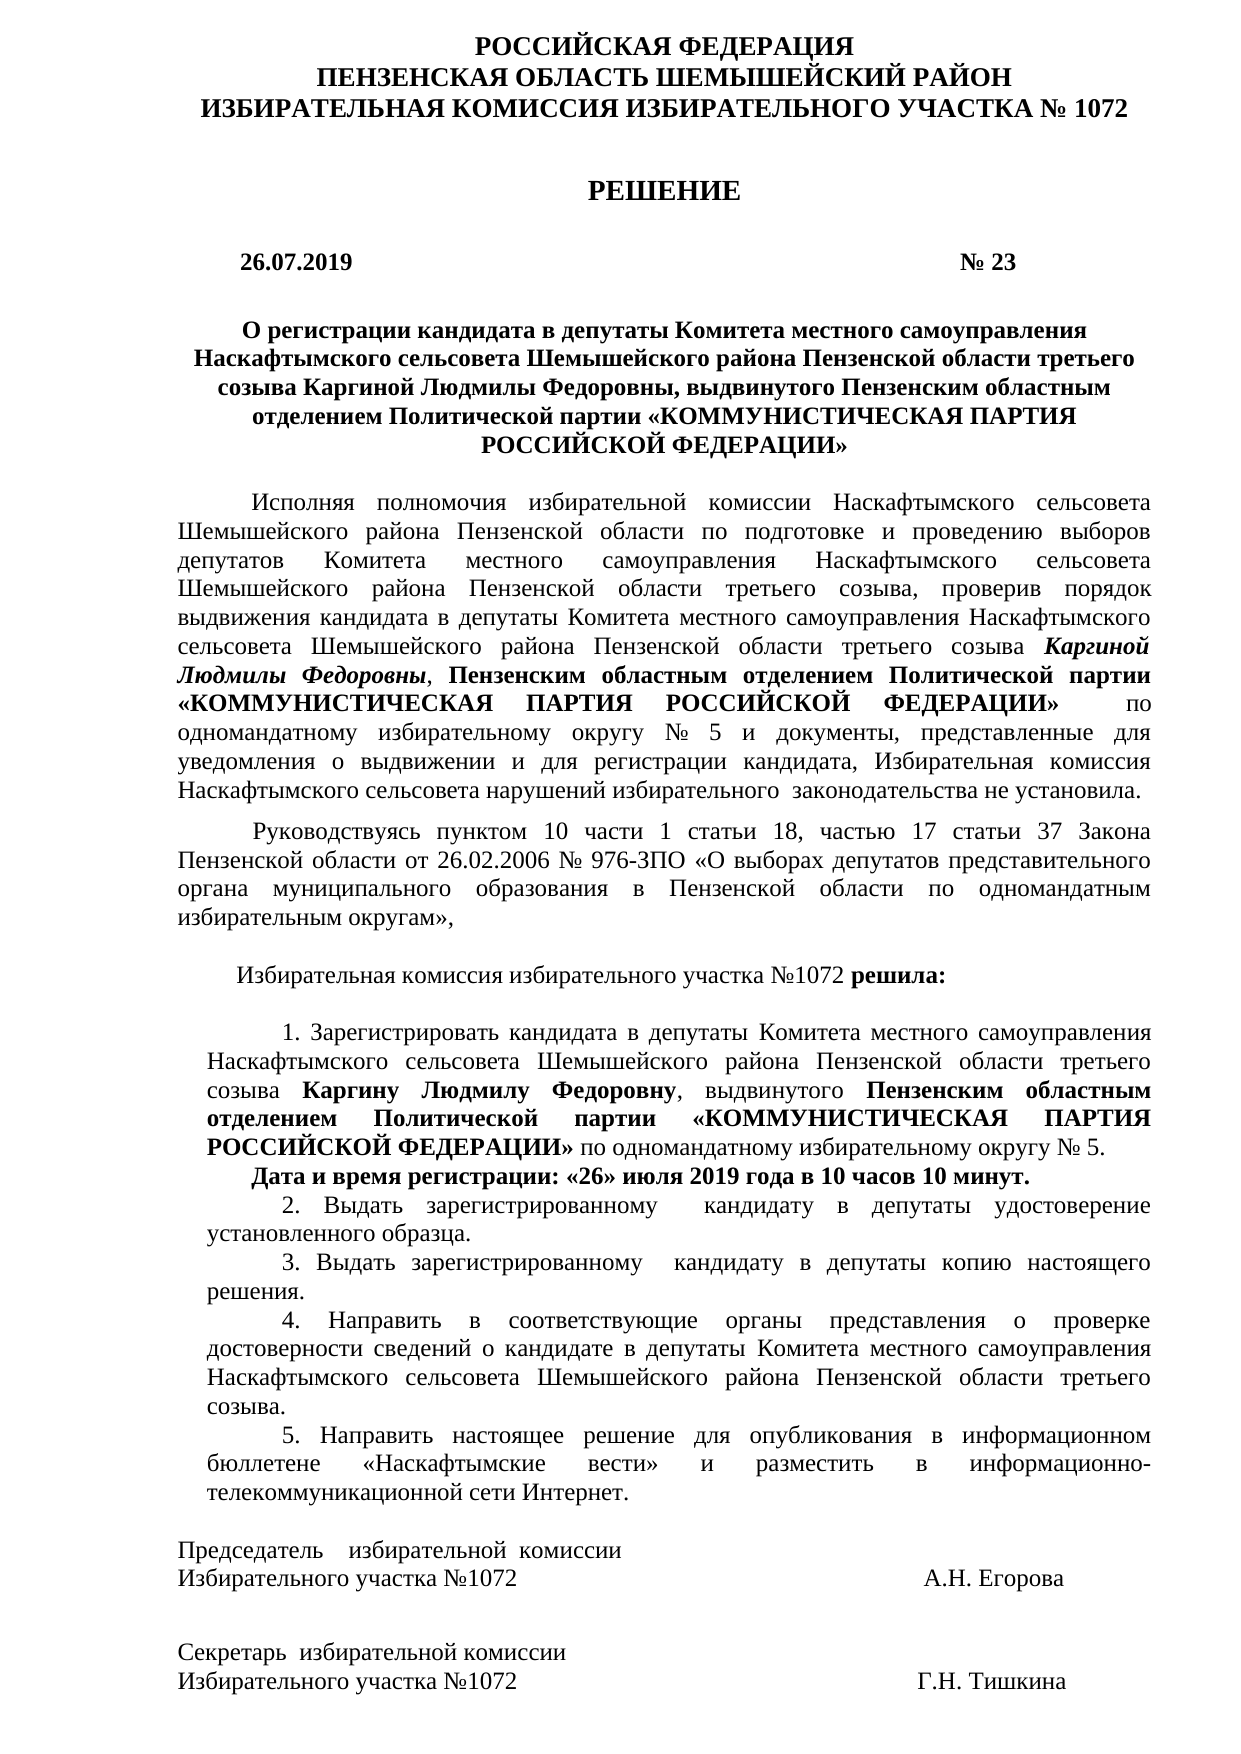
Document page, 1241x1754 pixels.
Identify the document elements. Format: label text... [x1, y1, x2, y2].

text Дата и время регистрации: «26» июля 2019 года в 10 часов 10 минут. [177, 1161, 1152, 1190]
text 1. Зарегистрировать кандидата в депутаты Комитета местного самоуправления Наскафтымского сельсовета Шемышейского района Пензенской области третьего созыва Каргину Людмилу Федоровну, выдвинутого Пензенским областным отделением Политической партии «КОММУНИСТИЧЕСКАЯ ПАРТИЯ РОССИЙСКОЙ ФЕДЕРАЦИИ» по одномандатному избирательному округу № 5. [207, 1017, 1152, 1161]
text 2. Выдать зарегистрированному кандидату в депутаты удостоверение установленного образца. [207, 1190, 1152, 1247]
text Исполняя полномочия избирательной комиссии Наскафтымского сельсовета Шемышейского района Пензенской области по подготовке и проведению выборов депутатов Комитета местного самоуправления Наскафтымского сельсовета Шемышейского района Пензенской области третьего созыва, проверив порядок выдвижения кандидата в депутаты Комитета местного самоуправления Наскафтымского сельсовета Шемышейского района Пензенской области третьего созыва Каргиной Людмилы Федоровны, Пензенским областным отделением Политической партии «КОММУНИСТИЧЕСКАЯ ПАРТИЯ РОССИЙСКОЙ ФЕДЕРАЦИИ» по одномандатному избирательному округу № 5 и документы, представленные для уведомления о выдвижении и для регистрации кандидата, Избирательная комиссия Наскафтымского сельсовета нарушений избирательного законодательства не установила. [177, 487, 1152, 803]
text Избирательного участка №1072 Г.Н. Тишкина [177, 1666, 1152, 1695]
text 26.07.2019 № 23 [177, 247, 1152, 276]
text 3. Выдать зарегистрированному кандидату в депутаты копию настоящего решения. [207, 1247, 1152, 1305]
text Руководствуясь пунктом 10 части 1 статьи 18, частью 17 статьи 37 Закона Пензенской области от 26.02.2006 № 976-ЗПО «О выборах депутатов представительного органа муниципального образования в Пензенской области по одномандатным избирательным округам», [177, 816, 1152, 931]
subtitle Секретарь избирательной комиссии [177, 1637, 1152, 1666]
text ИЗБИРАТЕЛЬНАЯ КОМИССИЯ ИЗБИРАТЕЛЬНОГО УЧАСТКА № 1072 [177, 92, 1152, 123]
text Избирательного участка №1072 А.Н. Егорова [177, 1563, 1152, 1592]
title ПЕНЗЕНСКАЯ ОБЛАСТЬ ШЕМЫШЕЙСКИЙ РАЙОН [177, 61, 1152, 92]
text Избирательная комиссия избирательного участка №1072 решила: [177, 960, 1152, 988]
text 4. Направить в соответствующие органы представления о проверке достоверности сведений о кандидате в депутаты Комитета местного самоуправления Наскафтымского сельсовета Шемышейского района Пензенской области третьего созыва. [207, 1305, 1152, 1420]
text Председатель избирательной комиссии [177, 1535, 1152, 1563]
list О регистрации кандидата в депутаты Комитета местного самоуправления Наскафтымского сельсовета Шемышейского района Пензенской области третьего созыва Каргиной Людмилы Федоровны, выдвинутого Пензенским областным отделением Политической партии «КОММУНИСТИЧЕСКАЯ ПАРТИЯ РОССИЙСКОЙ ФЕДЕРАЦИИ» [177, 315, 1152, 458]
title РОССИЙСКАЯ ФЕДЕРАЦИЯ [177, 29, 1152, 61]
subtitle РЕШЕНИЕ [177, 173, 1152, 207]
text 5. Направить настоящее решение для опубликования в информационном бюллетене «Наскафтымские вести» и разместить в информационно-телекоммуникационной сети Интернет. [207, 1420, 1152, 1506]
